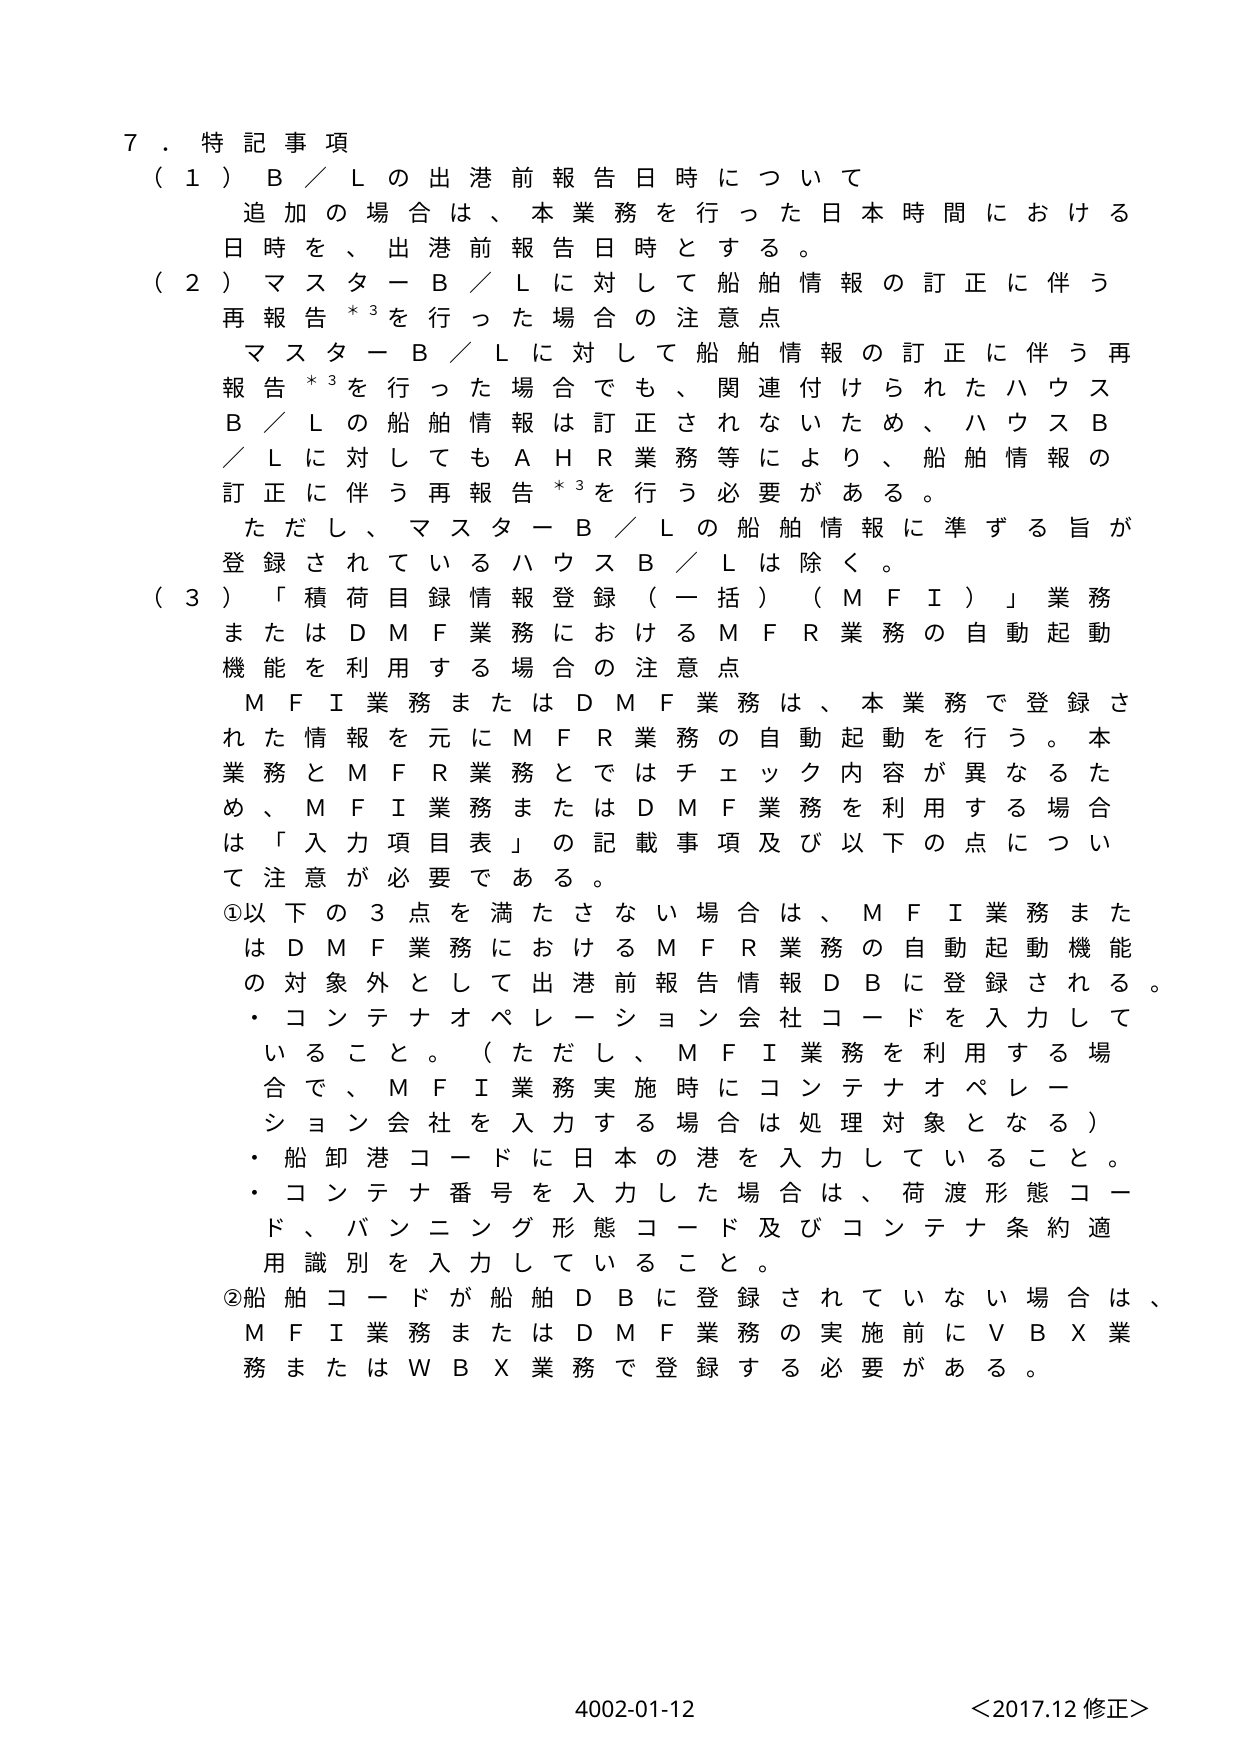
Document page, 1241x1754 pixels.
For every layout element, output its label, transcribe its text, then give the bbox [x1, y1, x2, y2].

text ＭＦＩ業務またはＤＭＦ業務は、本業務で登録された情報を元にＭＦＲ業務の自動起動を行う。本業務とＭＦＲ業務とではチェック内容が異なるため、ＭＦＩ業務またはＤＭＦ業務を利用する場合は「入力項目表」の記載事項及び以下の点について注意が必要である。 [202, 684, 1150, 894]
text ・コンテナ番号を入力した場合は、荷渡形態コード、バンニング形態コード及びコンテナ条約適用識別を入力していること。 [222, 1174, 1150, 1279]
text ・コンテナオペレーション会社コードを入力していること。（ただし、ＭＦＩ業務を利用する場合で、ＭＦＩ業務実施時にコンテナオペレーション会社を入力する場合は処理対象となる） [222, 999, 1150, 1139]
text ７．特記事項 [119, 124, 1150, 159]
text ①以下の３点を満たさない場合は、ＭＦＩ業務またはＤＭＦ業務におけるＭＦＲ業務の自動起動機能の対象外として出港前報告情報ＤＢに登録される。 [202, 894, 1150, 999]
text （２）マスターＢ／Ｌに対して船舶情報の訂正に伴う再報告＊３を行った場合の注意点 [140, 264, 1150, 334]
text （１）Ｂ／Ｌの出港前報告日時について [140, 159, 1150, 194]
text ②船舶コードが船舶ＤＢに登録されていない場合は、ＭＦＩ業務またはＤＭＦ業務の実施前にＶＢＸ業務またはＷＢＸ業務で登録する必要がある。 [202, 1279, 1150, 1384]
text （３）「積荷目録情報登録（一括）（ＭＦＩ）」業務またはＤＭＦ業務におけるＭＦＲ業務の自動起動機能を利用する場合の注意点 [140, 579, 1150, 684]
text ただし、マスターＢ／Ｌの船舶情報に準ずる旨が登録されているハウスＢ／Ｌは除く。 [202, 509, 1150, 579]
text マスターＢ／Ｌに対して船舶情報の訂正に伴う再報告＊３を行った場合でも、関連付けられたハウスＢ／Ｌの船舶情報は訂正されないため、ハウスＢ／Ｌに対してもＡＨＲ業務等により、船舶情報の訂正に伴う再報告＊３を行う必要がある。 [202, 334, 1150, 509]
text ・船卸港コードに日本の港を入力していること。 [222, 1139, 1150, 1174]
text 追加の場合は、本業務を行った日本時間における日時を、出港前報告日時とする。 [202, 194, 1150, 264]
